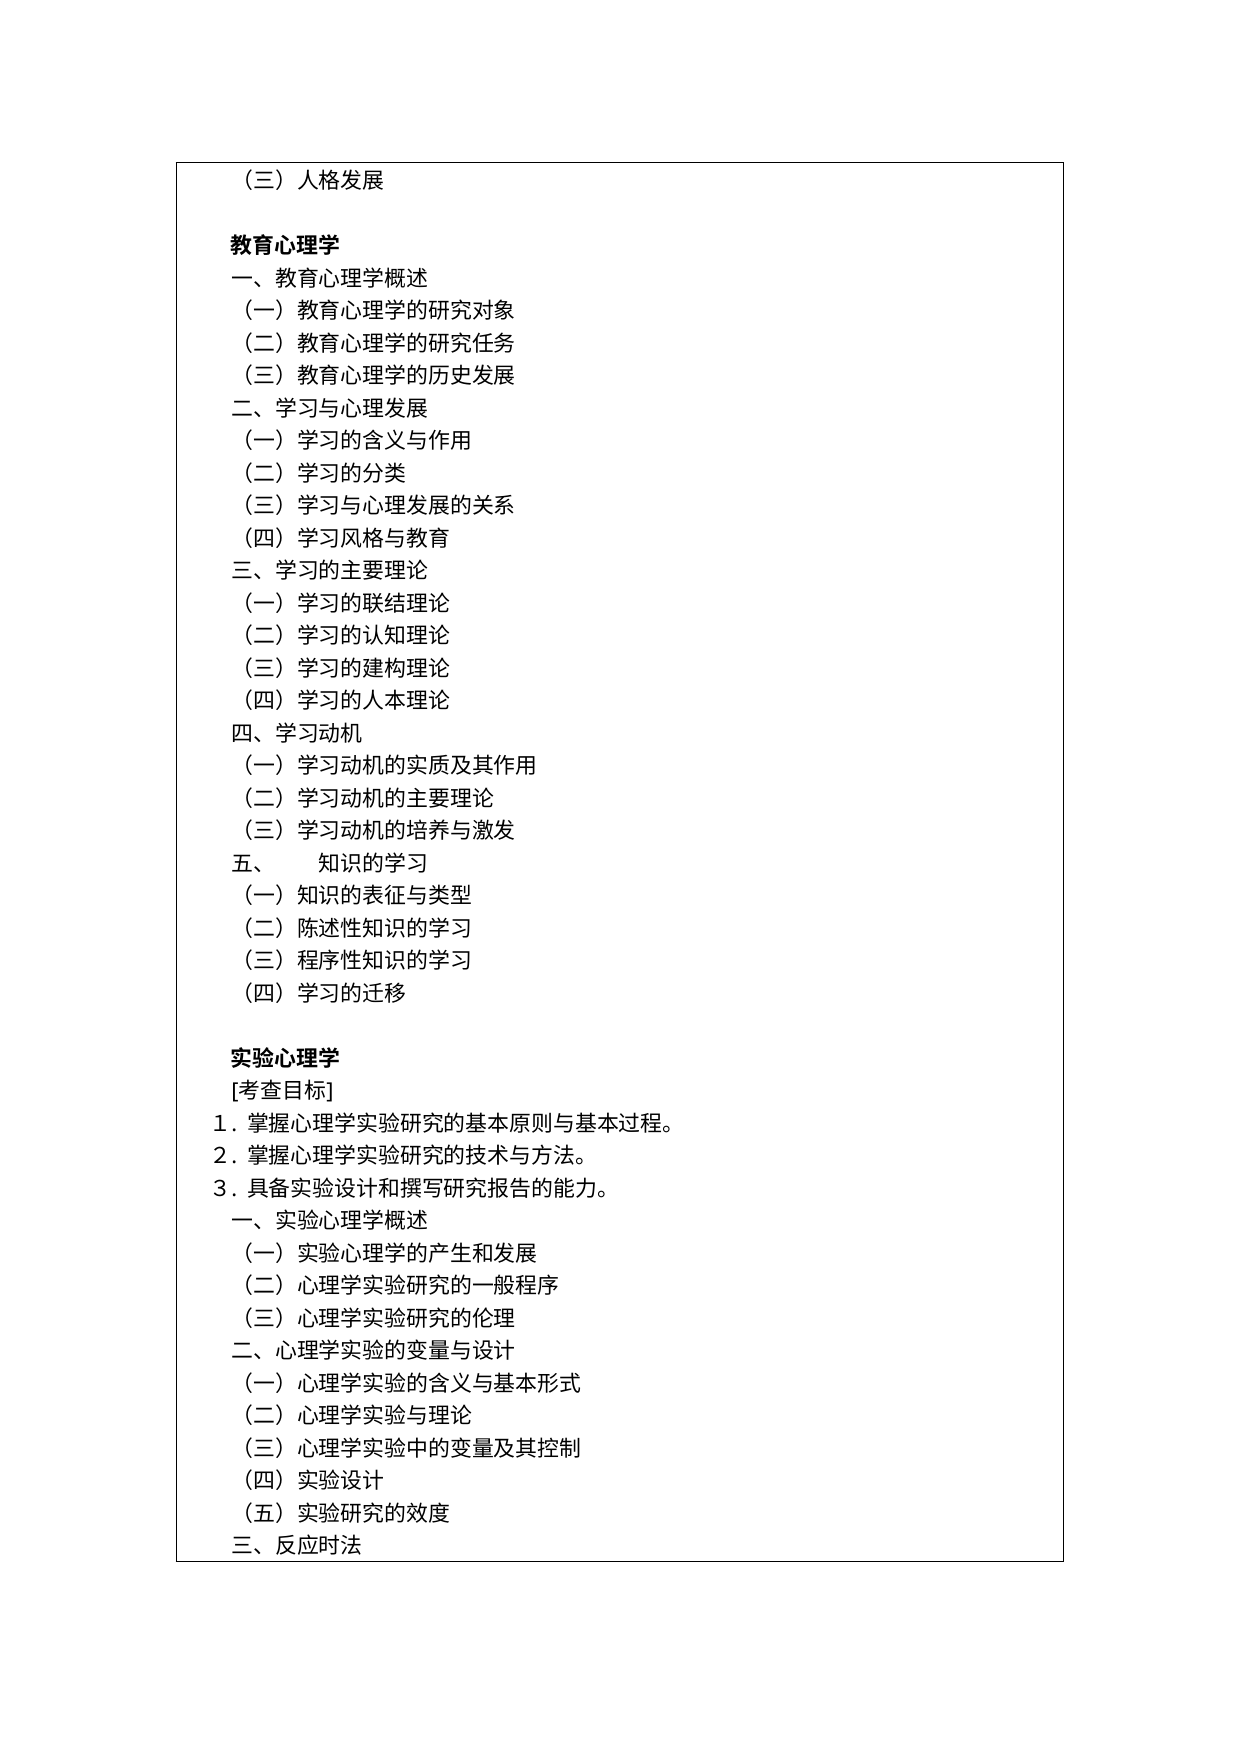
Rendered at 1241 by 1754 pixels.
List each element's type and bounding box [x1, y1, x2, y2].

table_header [177, 163, 1063, 1561]
